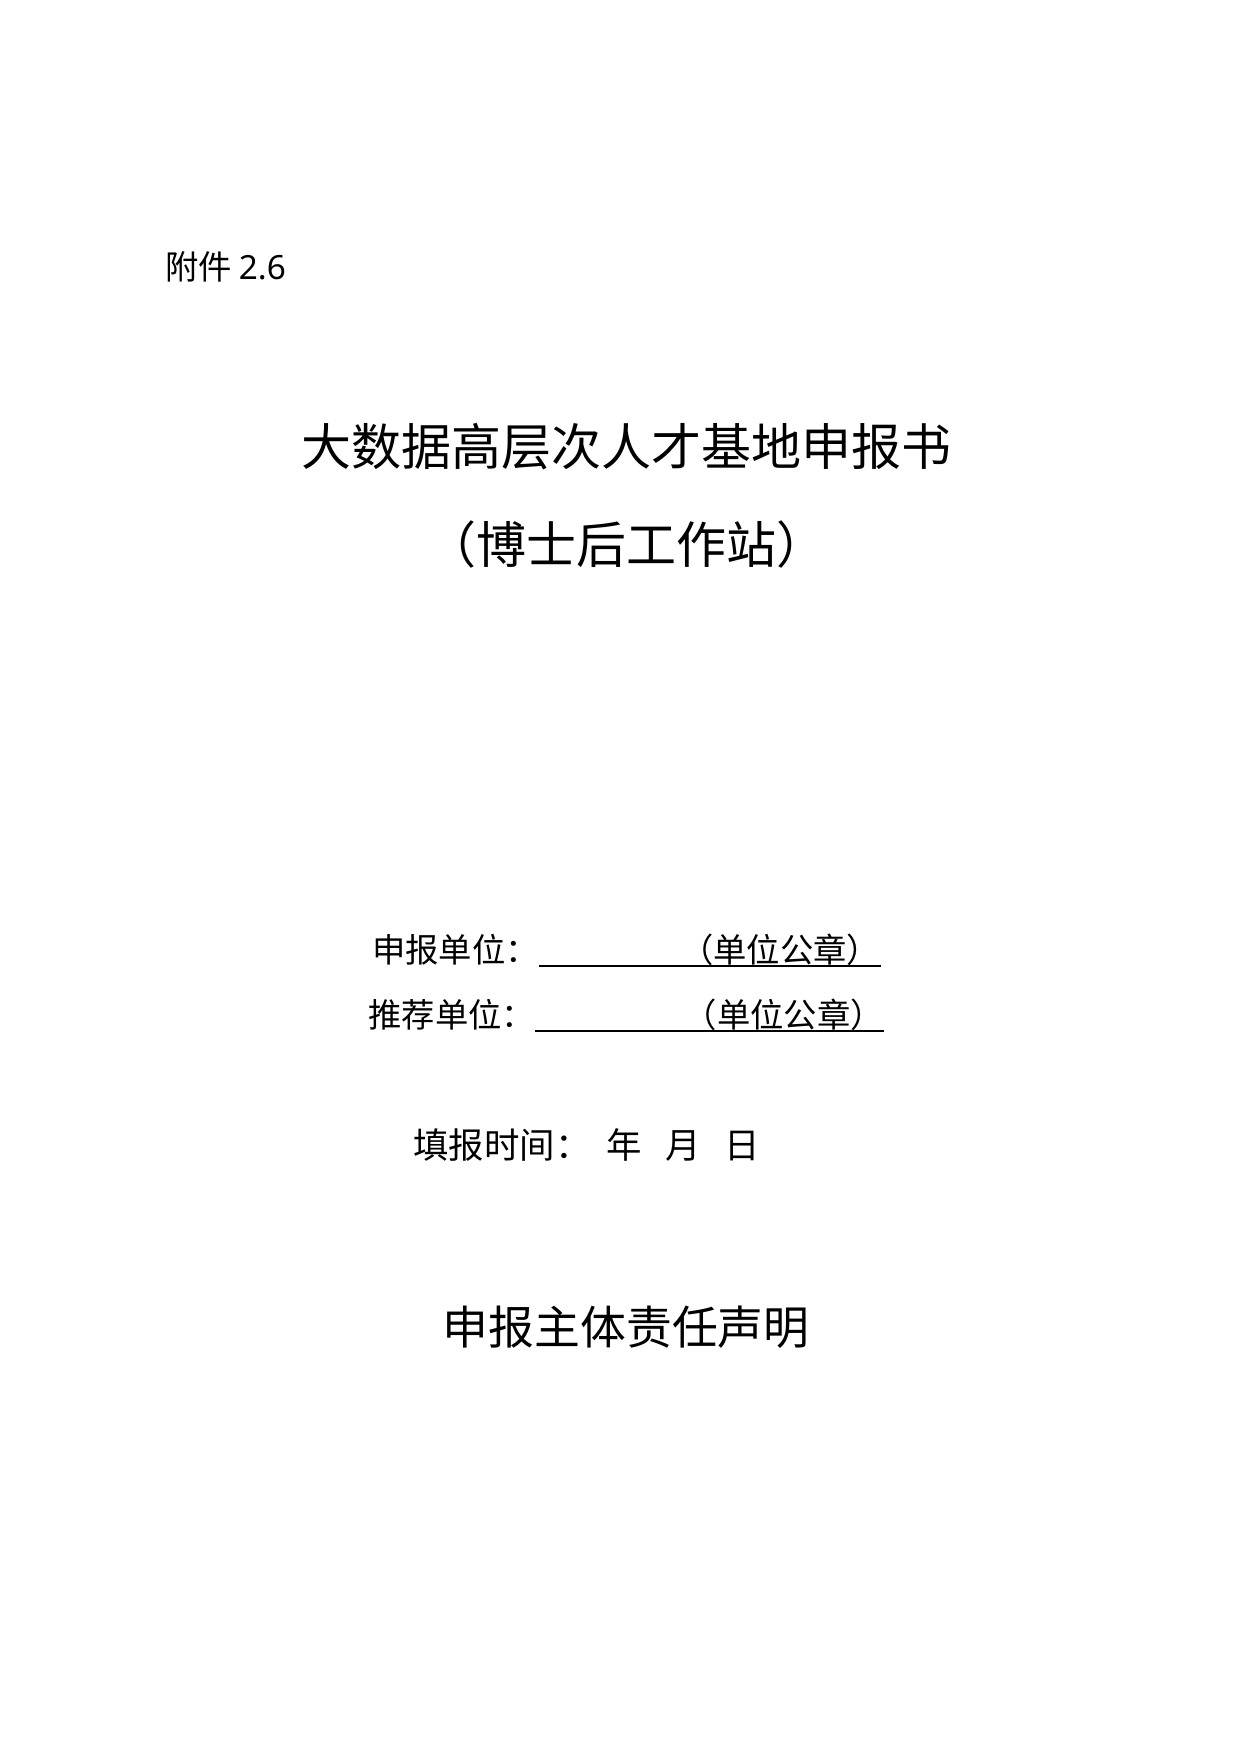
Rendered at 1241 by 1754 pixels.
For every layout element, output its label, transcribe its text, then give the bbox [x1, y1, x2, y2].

text 大数据高层次人才基地申报书 [165, 395, 1087, 493]
text 附件2.6 [165, 233, 1087, 298]
text 申报单位： （单位公章） [165, 915, 1087, 980]
text （博士后工作站） [165, 493, 1087, 590]
text 申报主体责任声明 [165, 1276, 1087, 1373]
text 填报时间： 年 月 日 [165, 1110, 1087, 1175]
text 推荐单位： （单位公章） [165, 980, 1087, 1045]
